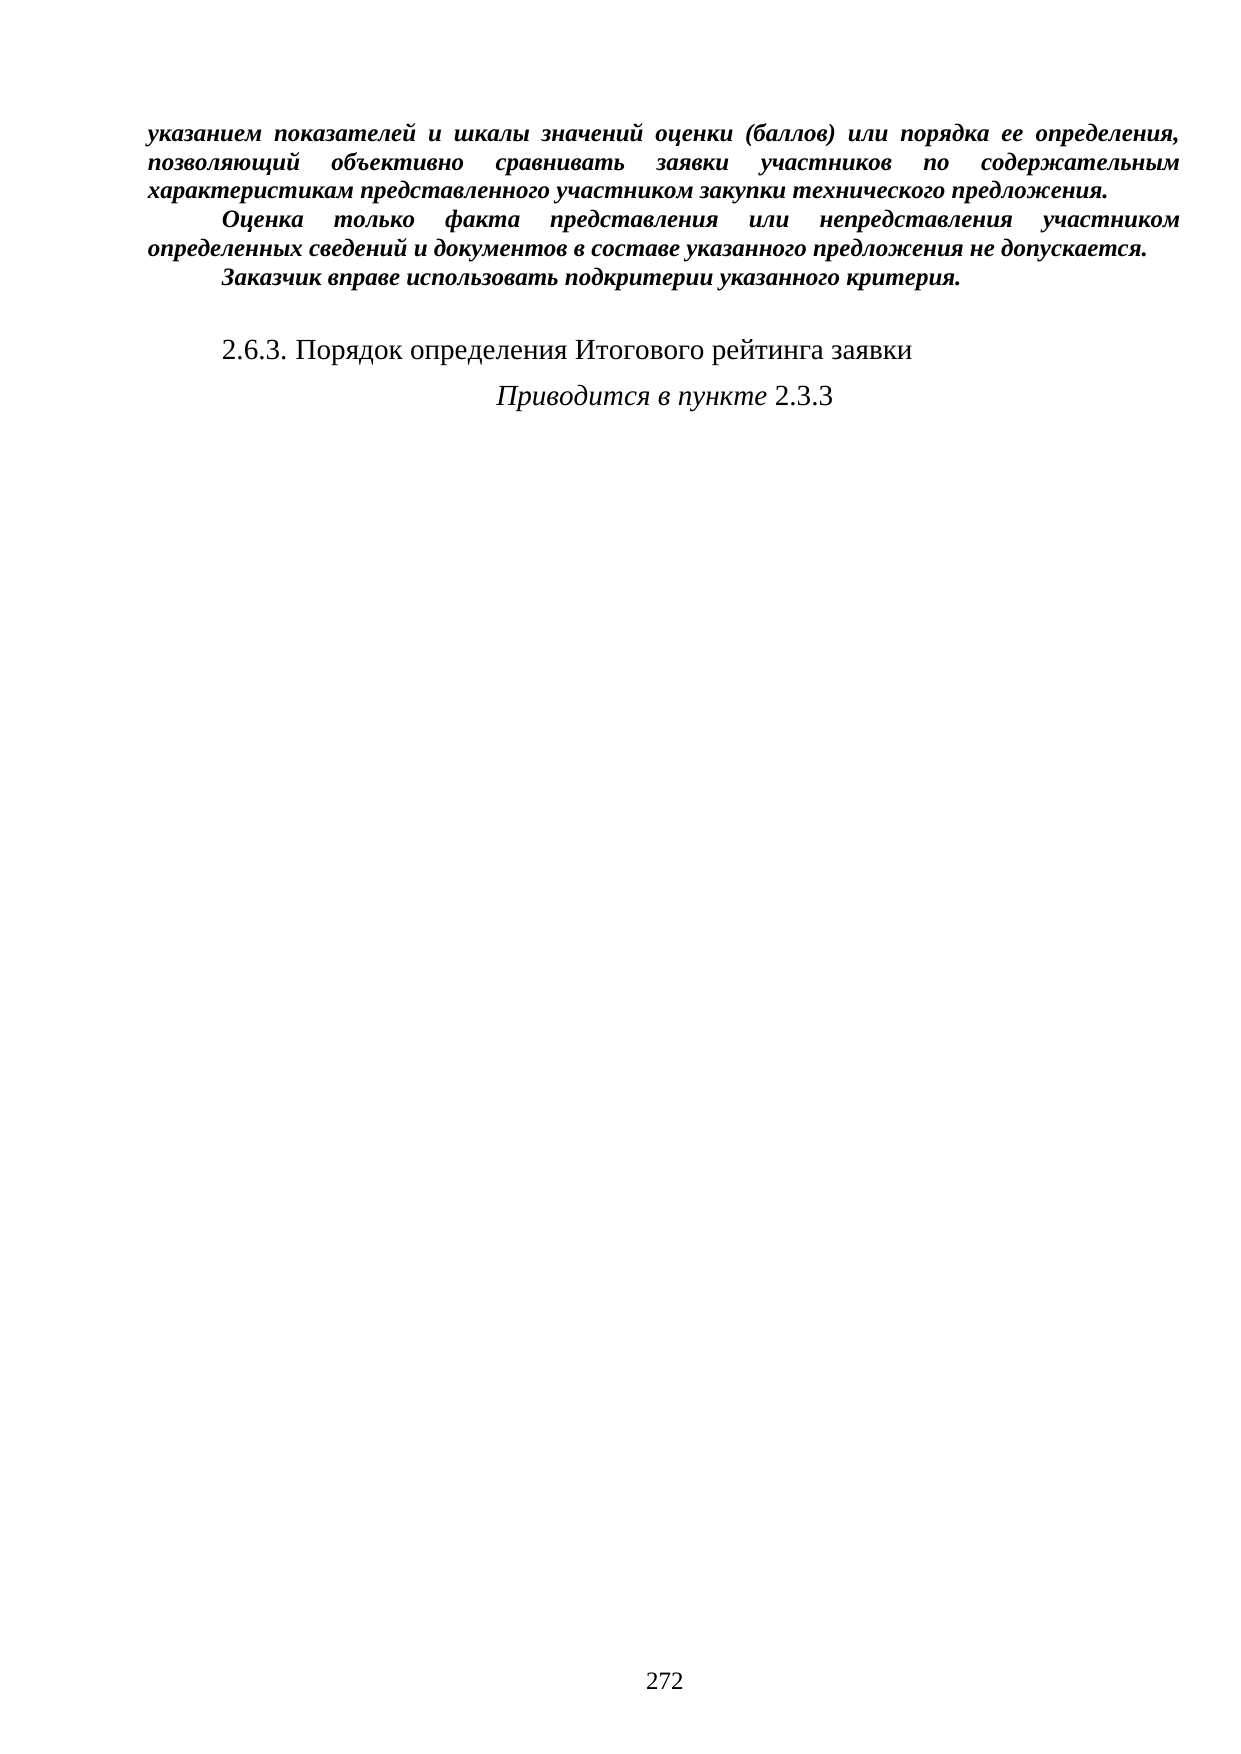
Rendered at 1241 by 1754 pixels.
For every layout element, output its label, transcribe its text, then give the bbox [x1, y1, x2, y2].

text Заказчик вправе использовать подкритерии указанного критерия. [148, 262, 1181, 291]
subtitle Порядок определения Итогового рейтинга заявки [148, 332, 1181, 365]
text Приводится в пункте 2.3.3 [148, 378, 1181, 411]
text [148, 118, 1181, 204]
text Оценка только факта представления или непредставления участником определенных сведений и документов в составе указанного предложения не допускается. [148, 204, 1181, 262]
